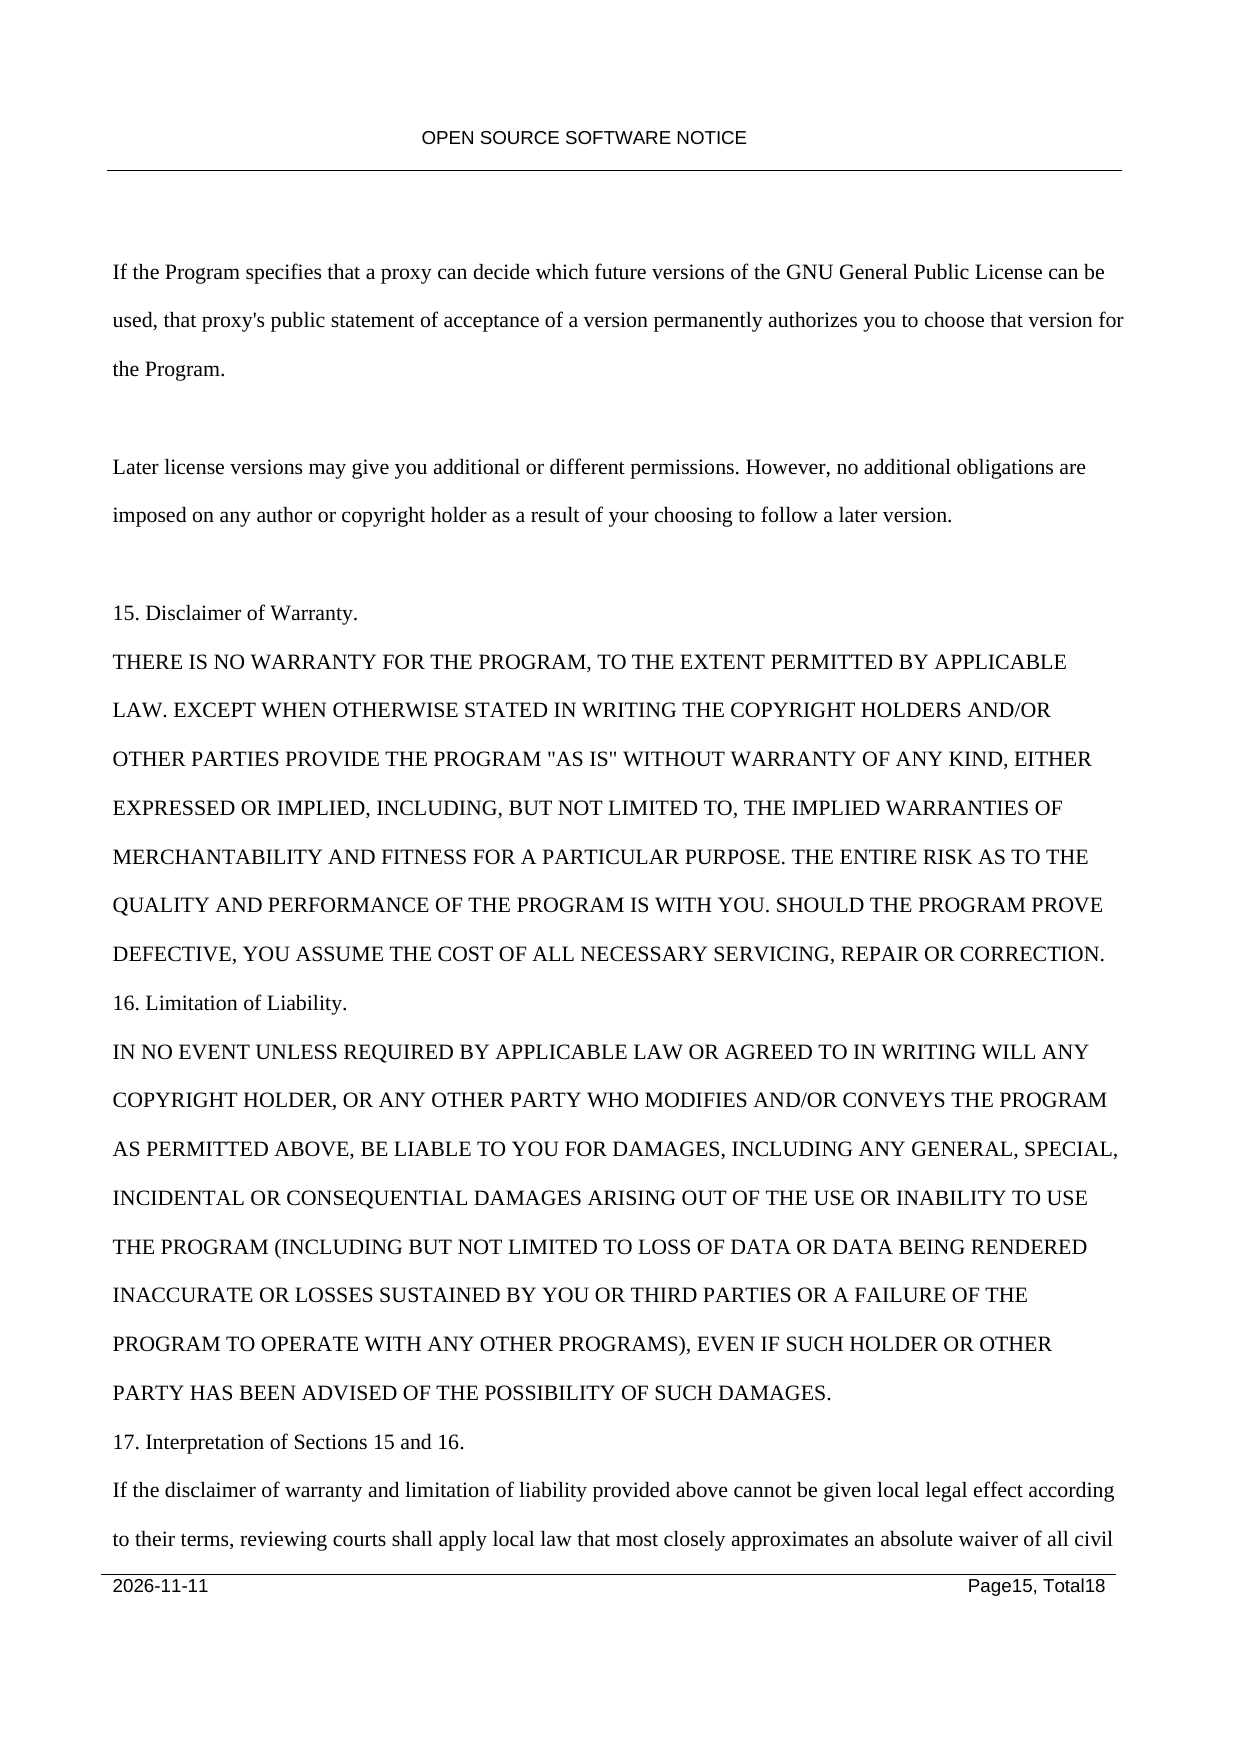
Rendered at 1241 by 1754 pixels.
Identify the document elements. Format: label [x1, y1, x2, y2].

text [112, 206, 1128, 1555]
